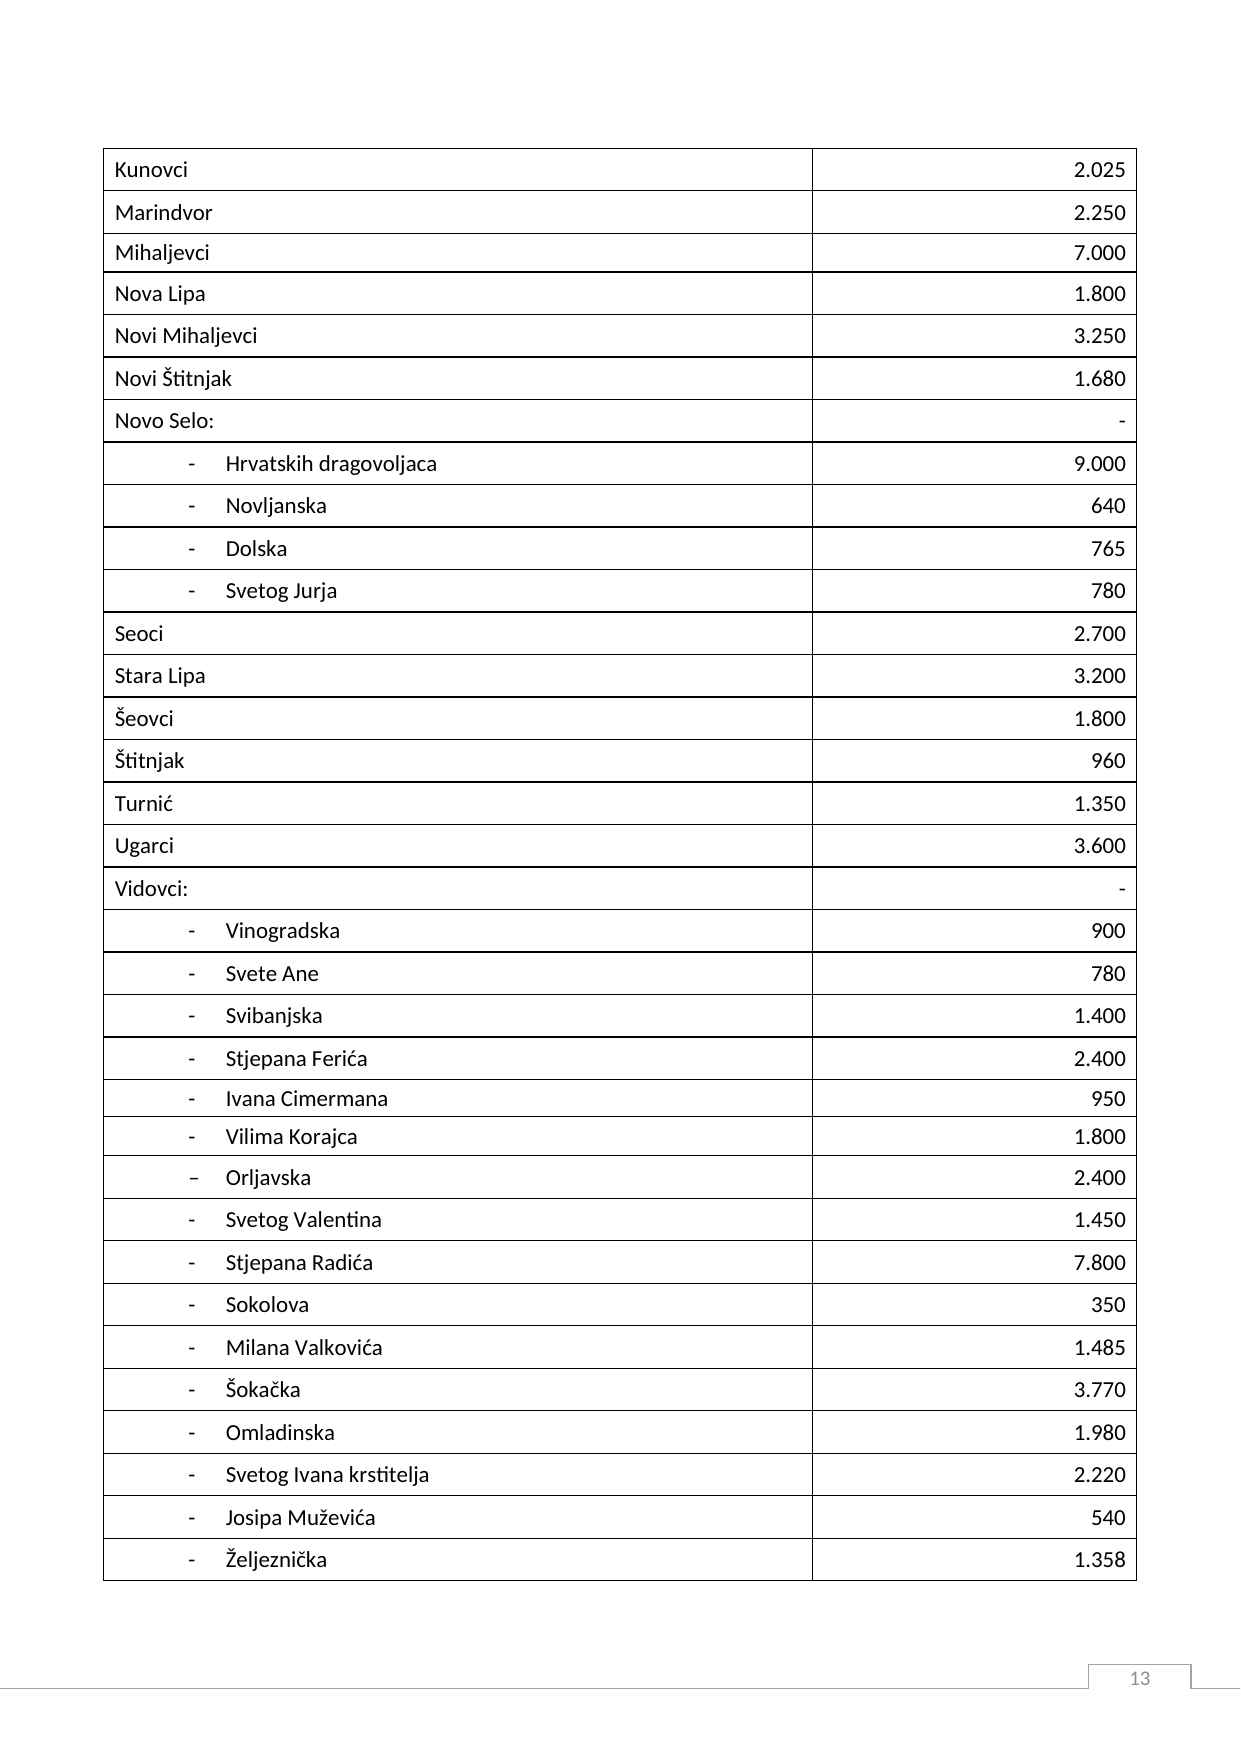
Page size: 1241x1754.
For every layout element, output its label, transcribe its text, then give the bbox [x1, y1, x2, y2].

table_cell Sokolova [104, 1284, 812, 1325]
table_cell Novi Štitnjak [104, 358, 812, 399]
table_cell 1.800 [813, 698, 1136, 739]
table_cell 765 [813, 528, 1136, 569]
table_cell Novo Selo: [104, 400, 812, 441]
table_cell Stjepana Radića [104, 1241, 812, 1282]
table_cell Marindvor [104, 191, 812, 233]
table_cell Hrvatskih dragovoljaca [104, 443, 812, 484]
table_cell 3.200 [813, 655, 1136, 696]
table_cell 1.980 [813, 1411, 1136, 1452]
table_cell - [813, 400, 1136, 441]
table_cell 1.485 [813, 1326, 1136, 1367]
table_cell 780 [813, 953, 1136, 994]
table_cell - [813, 868, 1136, 909]
table_cell 1.800 [813, 273, 1136, 314]
table_cell Svetog Jurja [104, 570, 812, 611]
table_cell 2.700 [813, 613, 1136, 654]
table_cell Orljavska [104, 1156, 812, 1197]
table_cell 2.250 [813, 191, 1136, 233]
table_cell 2.220 [813, 1454, 1136, 1495]
table_cell Omladinska [104, 1411, 812, 1452]
table_cell 2.400 [813, 1038, 1136, 1079]
table_cell Dolska [104, 528, 812, 569]
table_cell 900 [813, 910, 1136, 951]
table_cell Vidovci: [104, 868, 812, 909]
table_cell Nova Lipa [104, 273, 812, 314]
table_cell Štitnjak [104, 740, 812, 781]
table_cell 640 [813, 485, 1136, 526]
table_cell 780 [813, 570, 1136, 611]
table_cell 1.450 [813, 1199, 1136, 1240]
table_cell Kunovci [104, 149, 812, 190]
table_cell Svete Ane [104, 953, 812, 994]
table_cell Željeznička [104, 1539, 812, 1580]
table_cell Stara Lipa [104, 655, 812, 696]
table_cell Milana Valkovića [104, 1326, 812, 1367]
table_cell Mihaljevci [104, 234, 812, 271]
table_cell Novljanska [104, 485, 812, 526]
table_cell 3.250 [813, 315, 1136, 356]
table_cell Seoci [104, 613, 812, 654]
table_cell Šokačka [104, 1369, 812, 1410]
table_cell 7.800 [813, 1241, 1136, 1282]
table_cell 2.025 [813, 149, 1136, 190]
table_cell Šeovci [104, 698, 812, 739]
table_cell Novi Mihaljevci [104, 315, 812, 356]
table_cell 350 [813, 1284, 1136, 1325]
table_cell 7.000 [813, 234, 1136, 271]
table_cell 950 [813, 1080, 1136, 1116]
table_cell Svetog Valentina [104, 1199, 812, 1240]
table_cell 960 [813, 740, 1136, 781]
table_cell Vilima Korajca [104, 1117, 812, 1155]
table_cell Svetog Ivana krstitelja [104, 1454, 812, 1495]
table_cell Svibanjska [104, 995, 812, 1036]
table_cell 1.400 [813, 995, 1136, 1036]
table_cell 1.358 [813, 1539, 1136, 1580]
table_cell 3.770 [813, 1369, 1136, 1410]
table_cell Turnić [104, 783, 812, 824]
table_cell 2.400 [813, 1156, 1136, 1197]
table_cell Ugarci [104, 825, 812, 866]
table_cell 9.000 [813, 443, 1136, 484]
table_cell 3.600 [813, 825, 1136, 866]
table_cell Ivana Cimermana [104, 1080, 812, 1116]
table_cell Josipa Muževića [104, 1496, 812, 1537]
table_cell Stjepana Ferića [104, 1038, 812, 1079]
table_cell 540 [813, 1496, 1136, 1537]
table_cell Vinogradska [104, 910, 812, 951]
table_cell 1.350 [813, 783, 1136, 824]
table_cell 1.680 [813, 358, 1136, 399]
table_cell 1.800 [813, 1117, 1136, 1155]
